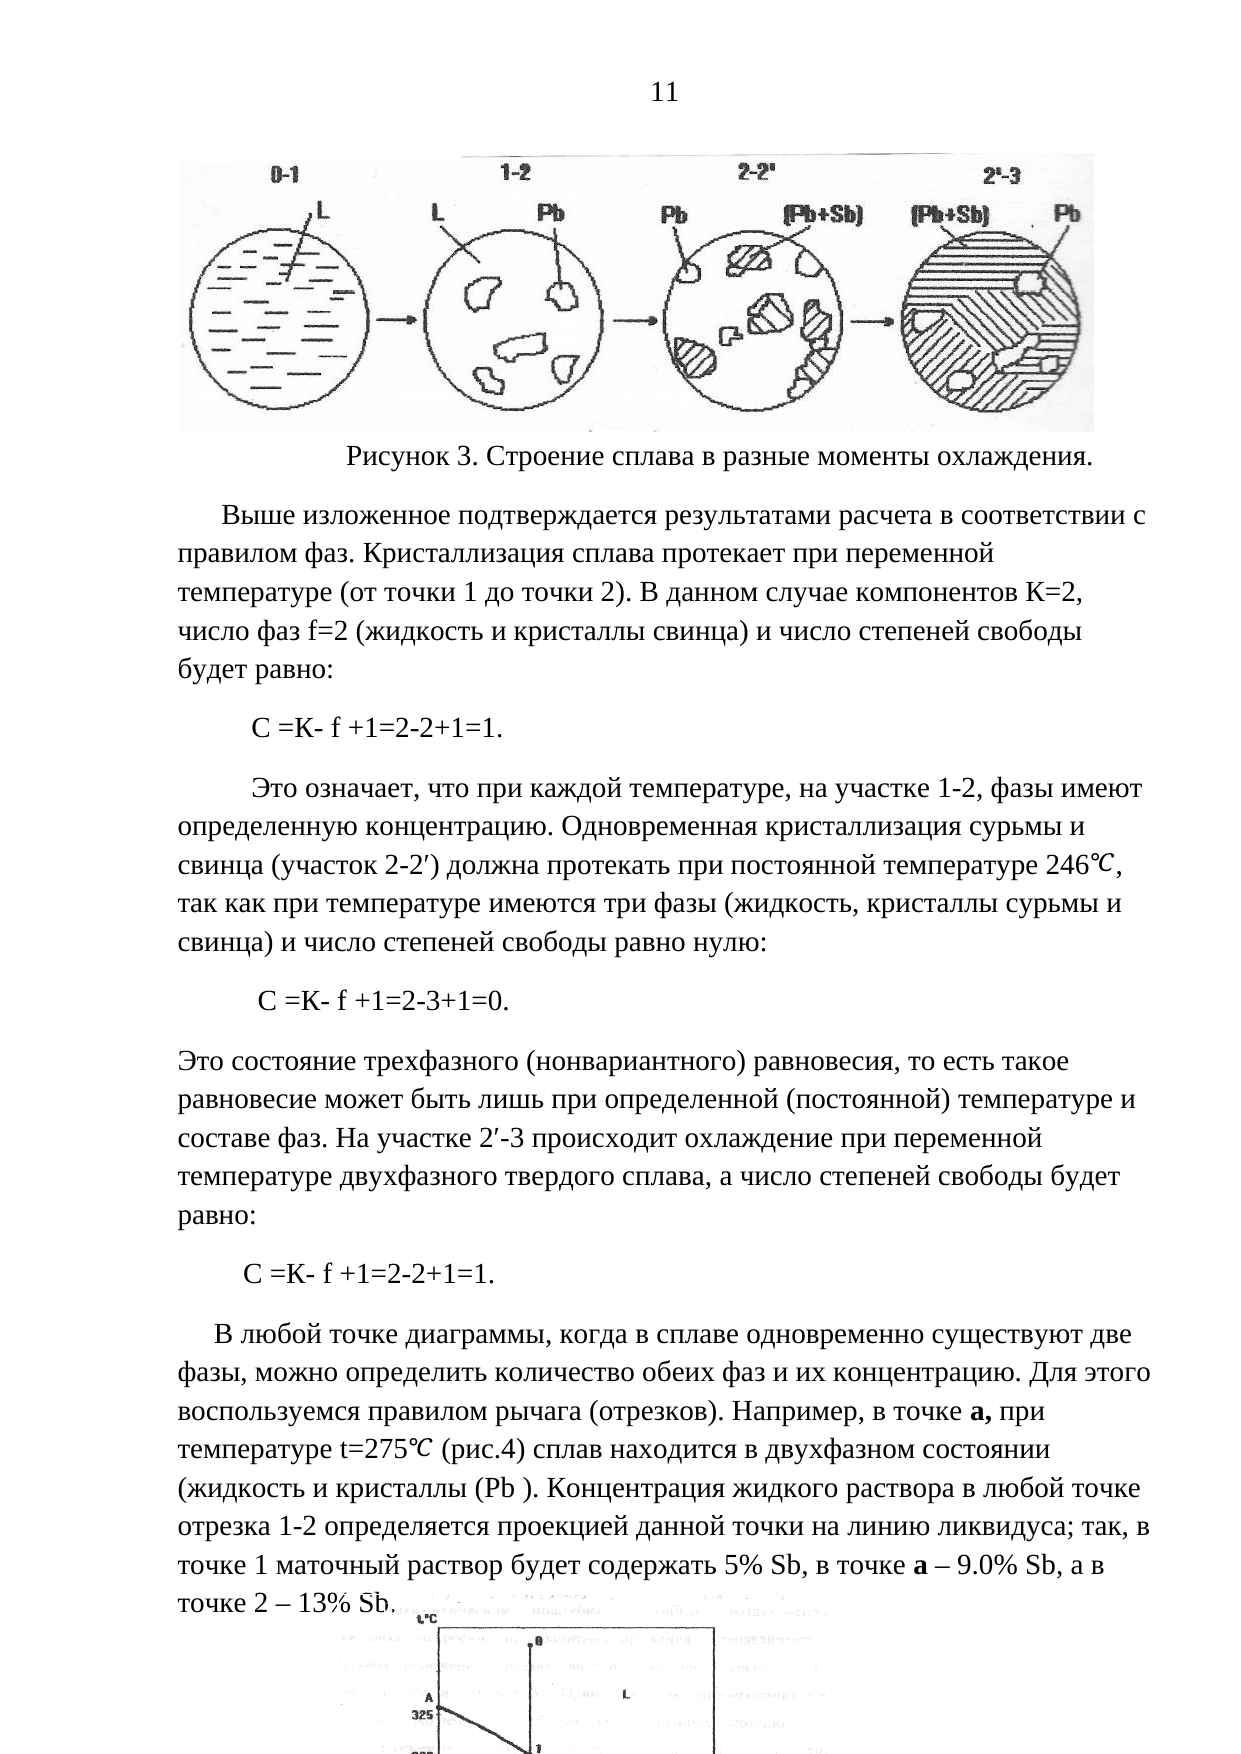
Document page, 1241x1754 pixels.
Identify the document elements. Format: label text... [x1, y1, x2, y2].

text Рисунок 3. Строение сплава в разные моменты охлаждения. [177, 438, 1152, 471]
text С =К- f +1=2-3+1=0. [177, 983, 1152, 1017]
text В любой точке диаграммы, когда в сплаве одновременно существуют две фазы, можно определить количество обеих фаз и их концентрацию. Для этого воспользуемся правилом рычага (отрезков). Например, в точке а, при температуре t=275 (рис.4) сплав находится в двухфазном состоянии (жидкость и кристаллы (Pb ). Концентрация жидкого раствора в любой точке отрезка 1-2 определяется проекцией данной точки на линию ликвидуса; так, в точке 1 маточный раствор будет содержать 5% Sb, в точке а – 9.0% Sb, а в точке 2 – 13% Sb. [177, 1316, 1152, 1754]
text Это означает, что при каждой температуре, на участке 1-2, фазы имеют определенную концентрацию. Одновременная кристаллизация сурьмы и свинца (участок 2-2′) должна протекать при постоянной температуре 246, так как при температуре имеются три фазы (жидкость, кристаллы сурьмы и свинца) и число степеней свободы равно нулю: [177, 770, 1152, 958]
picture [180, 153, 1094, 432]
text Выше изложенное подтверждается результатами расчета в соответствии с правилом фаз. Кристаллизация сплава протекает при переменной температуре (от точки 1 до точки 2). В данном случае компонентов К=2, число фаз f=2 (жидкость и кристаллы свинца) и число степеней свободы будет равно: [177, 497, 1152, 685]
text Это состояние трехфазного (нонвариантного) равновесия, то есть такое равновесие может быть лишь при определенной (постоянной) температуре и составе фаз. На участке 2′-3 происходит охлаждение при переменной температуре двухфазного твердого сплава, а число степеней свободы будет равно: [177, 1043, 1152, 1231]
text С =К- f +1=2-2+1=1. [177, 1256, 1152, 1290]
text С =К- f +1=2-2+1=1. [177, 711, 1152, 744]
